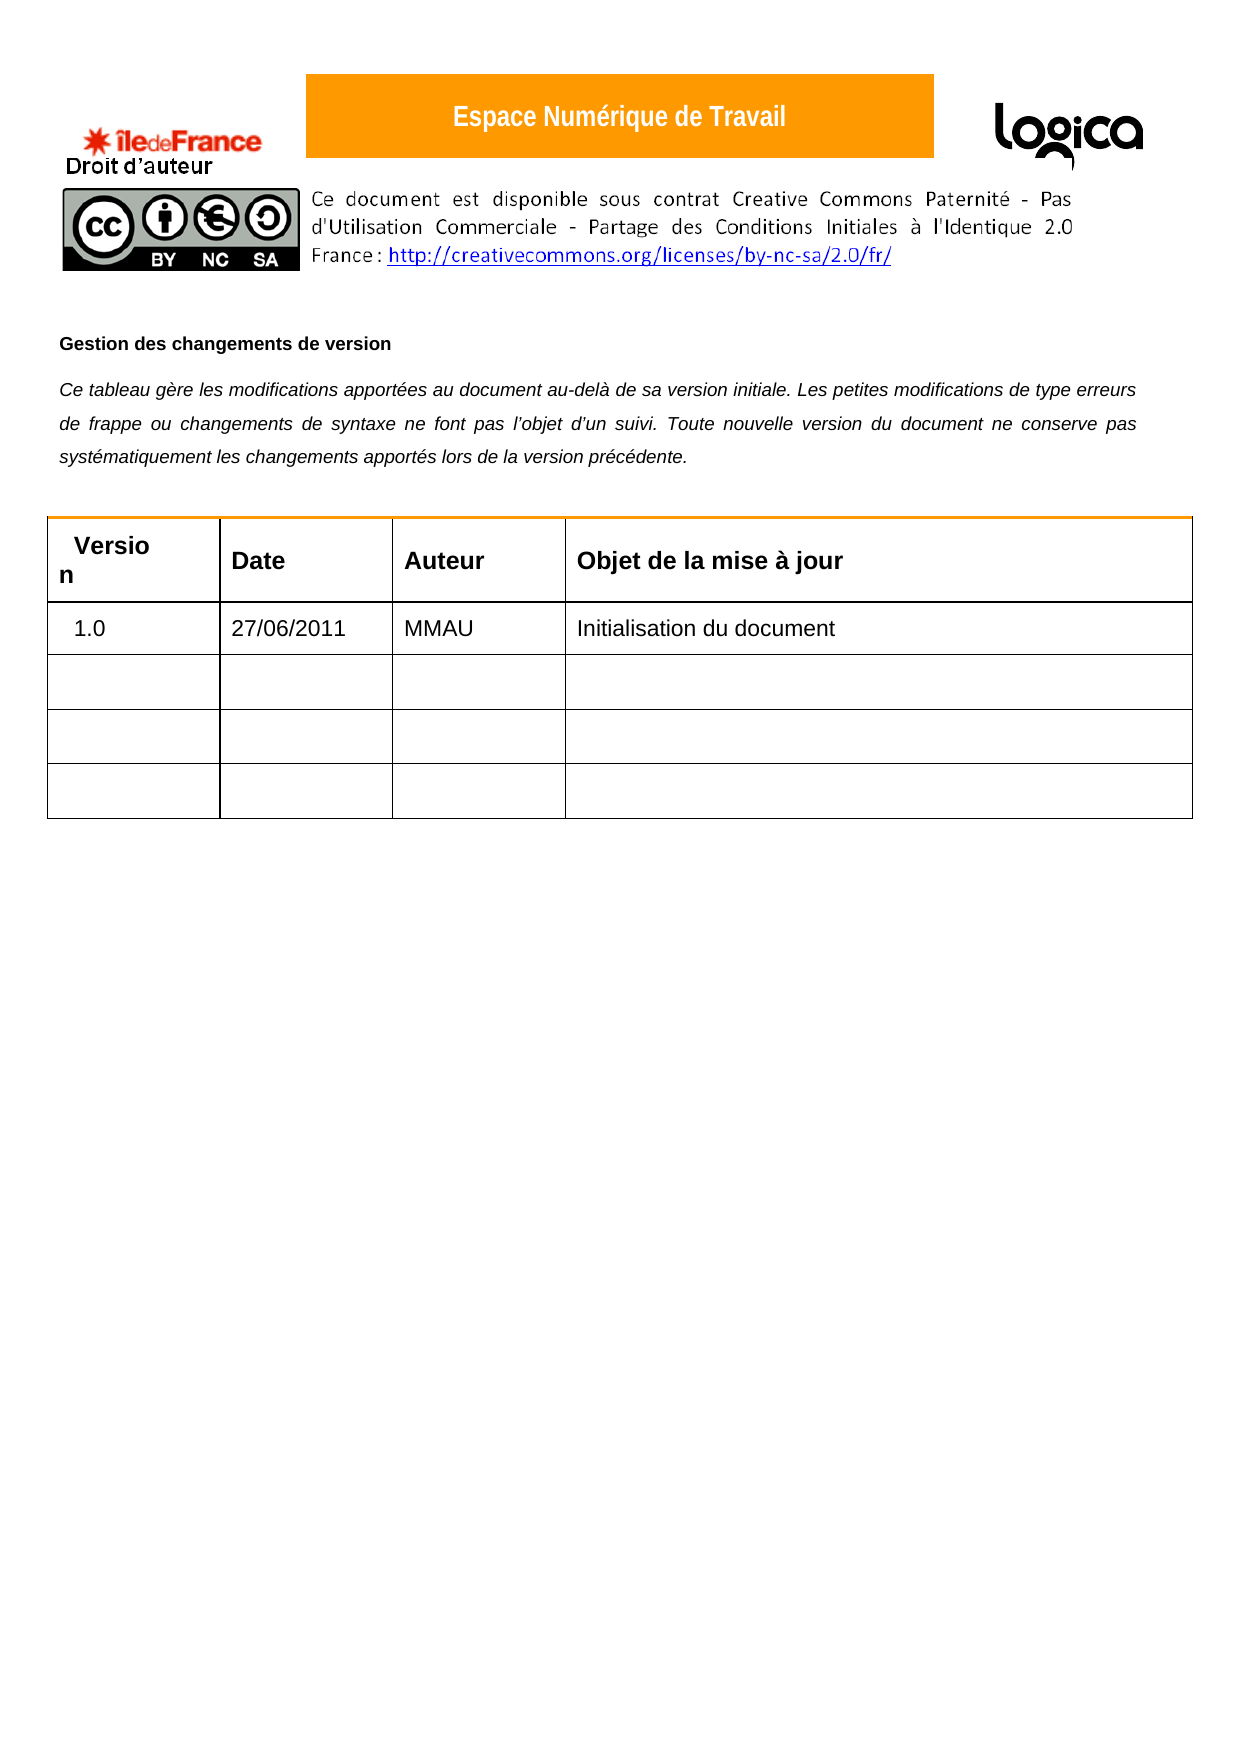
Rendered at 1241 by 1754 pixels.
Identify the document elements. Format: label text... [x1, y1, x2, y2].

table_header Version [48, 519, 219, 601]
table_cell [393, 710, 565, 763]
table_cell [566, 764, 1192, 818]
table_cell 1.0 [48, 603, 219, 654]
table_cell Initialisation du document [566, 603, 1192, 654]
table_cell [48, 655, 219, 708]
table_cell [221, 710, 392, 763]
table_cell [221, 764, 392, 818]
text Gestion des changements de version [59, 324, 1137, 357]
table_cell [566, 655, 1192, 708]
table_cell [393, 655, 565, 708]
table_cell [48, 710, 219, 763]
table_header Date [221, 519, 392, 601]
table_header Auteur [393, 519, 565, 601]
table_cell [48, 764, 219, 818]
table_cell 27/06/2011 [221, 603, 392, 654]
picture [62, 111, 1072, 271]
table_cell [393, 764, 565, 818]
table_header Objet de la mise à jour [566, 519, 1192, 601]
text Ce tableau gère les modifications apportées au document au-delà de sa version initiale. Les petites modifications de type erreurs de frappe ou changements de syntaxe ne font pas l’objet d’un suivi. Toute nouvelle version du document ne conserve pas systématiquement les changements apportés lors de la version précédente. [59, 370, 1137, 470]
table_cell [221, 655, 392, 708]
table_cell [566, 710, 1192, 763]
table_cell MMAU [393, 603, 565, 654]
